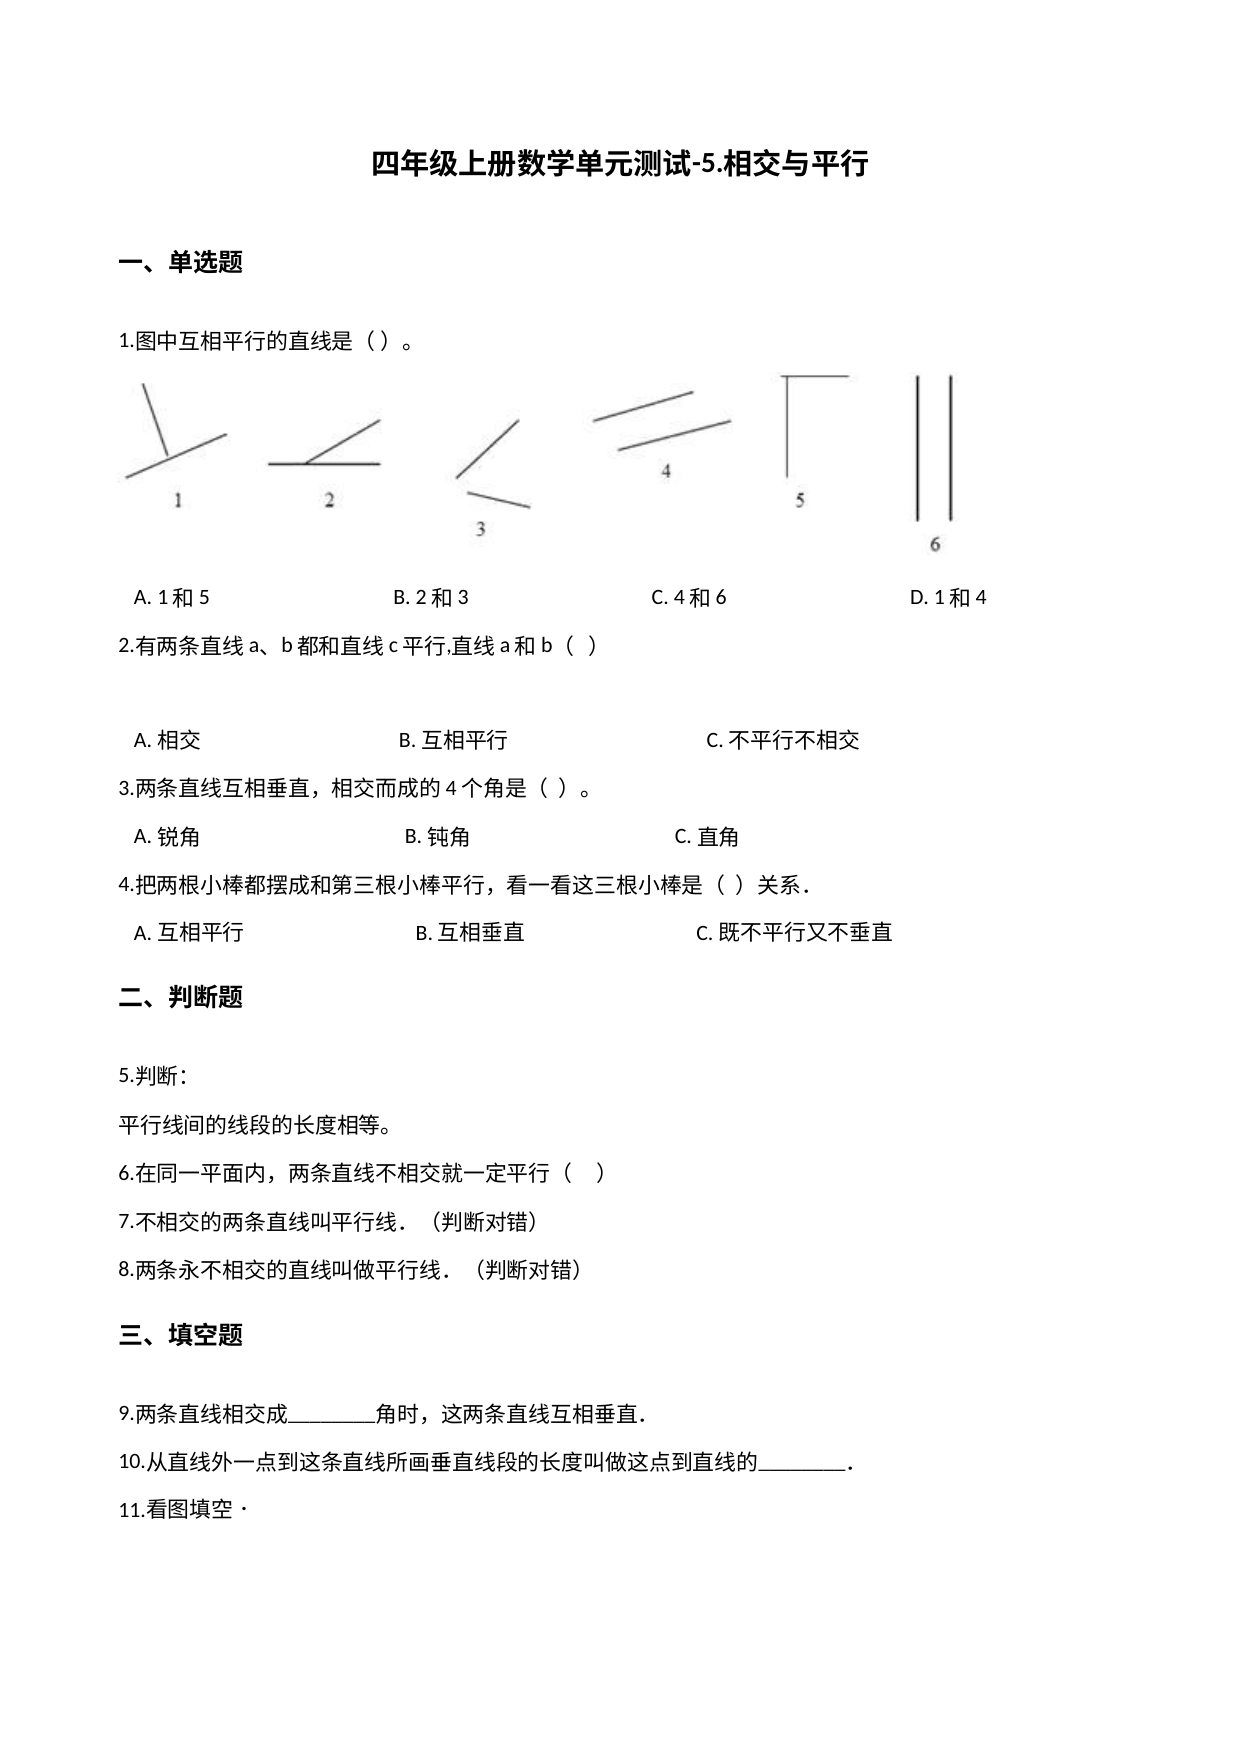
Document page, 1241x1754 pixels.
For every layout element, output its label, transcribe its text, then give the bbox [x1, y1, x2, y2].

text A. 1和5 B. 2和3 C. 4和6 D. 1和4 [134, 580, 1122, 613]
picture [691, 934, 697, 941]
text 1.图中互相平行的直线是（ ）。 [118, 324, 1122, 356]
text 二、判断题 [118, 963, 1122, 1028]
text 4.把两根小棒都摆成和第三根小棒平行，看一看这三根小棒是（ ）关系． [118, 867, 1122, 900]
text A. 互相平行 B. 互相垂直 C. 既不平行又不垂直 [134, 916, 1122, 948]
text 四年级上册数学单元测试-5.相交与平行 [118, 129, 1122, 194]
text 5.判断： 平行线间的线段的长度相等。 [118, 1059, 1122, 1140]
text 2.有两条直线a、b都和直线c平行,直线a和b（ ） [118, 629, 1122, 710]
picture [410, 934, 416, 941]
text 7.不相交的两条直线叫平行线．（判断对错） [118, 1204, 1122, 1237]
text 9.两条直线相交成________角时，这两条直线互相垂直． [118, 1396, 1122, 1429]
picture [118, 372, 986, 555]
text 8.两条永不相交的直线叫做平行线．（判断对错） [118, 1252, 1122, 1285]
text 一、单选题 [118, 228, 1122, 293]
text 3.两条直线互相垂直，相交而成的4个角是（ ）。 [118, 771, 1122, 803]
text 11.看图填空． [118, 1493, 1122, 1526]
text 10.从直线外一点到这条直线所画垂直线段的长度叫做这点到直线的________． [118, 1445, 1122, 1477]
text 6.在同一平面内，两条直线不相交就一定平行（ ） [118, 1156, 1122, 1188]
text A. 锐角 B. 钝角 C. 直角 [134, 819, 1122, 852]
text A. 相交 B. 互相平行 C. 不平行不相交 [134, 723, 1122, 756]
text 三、填空题 [118, 1301, 1122, 1366]
